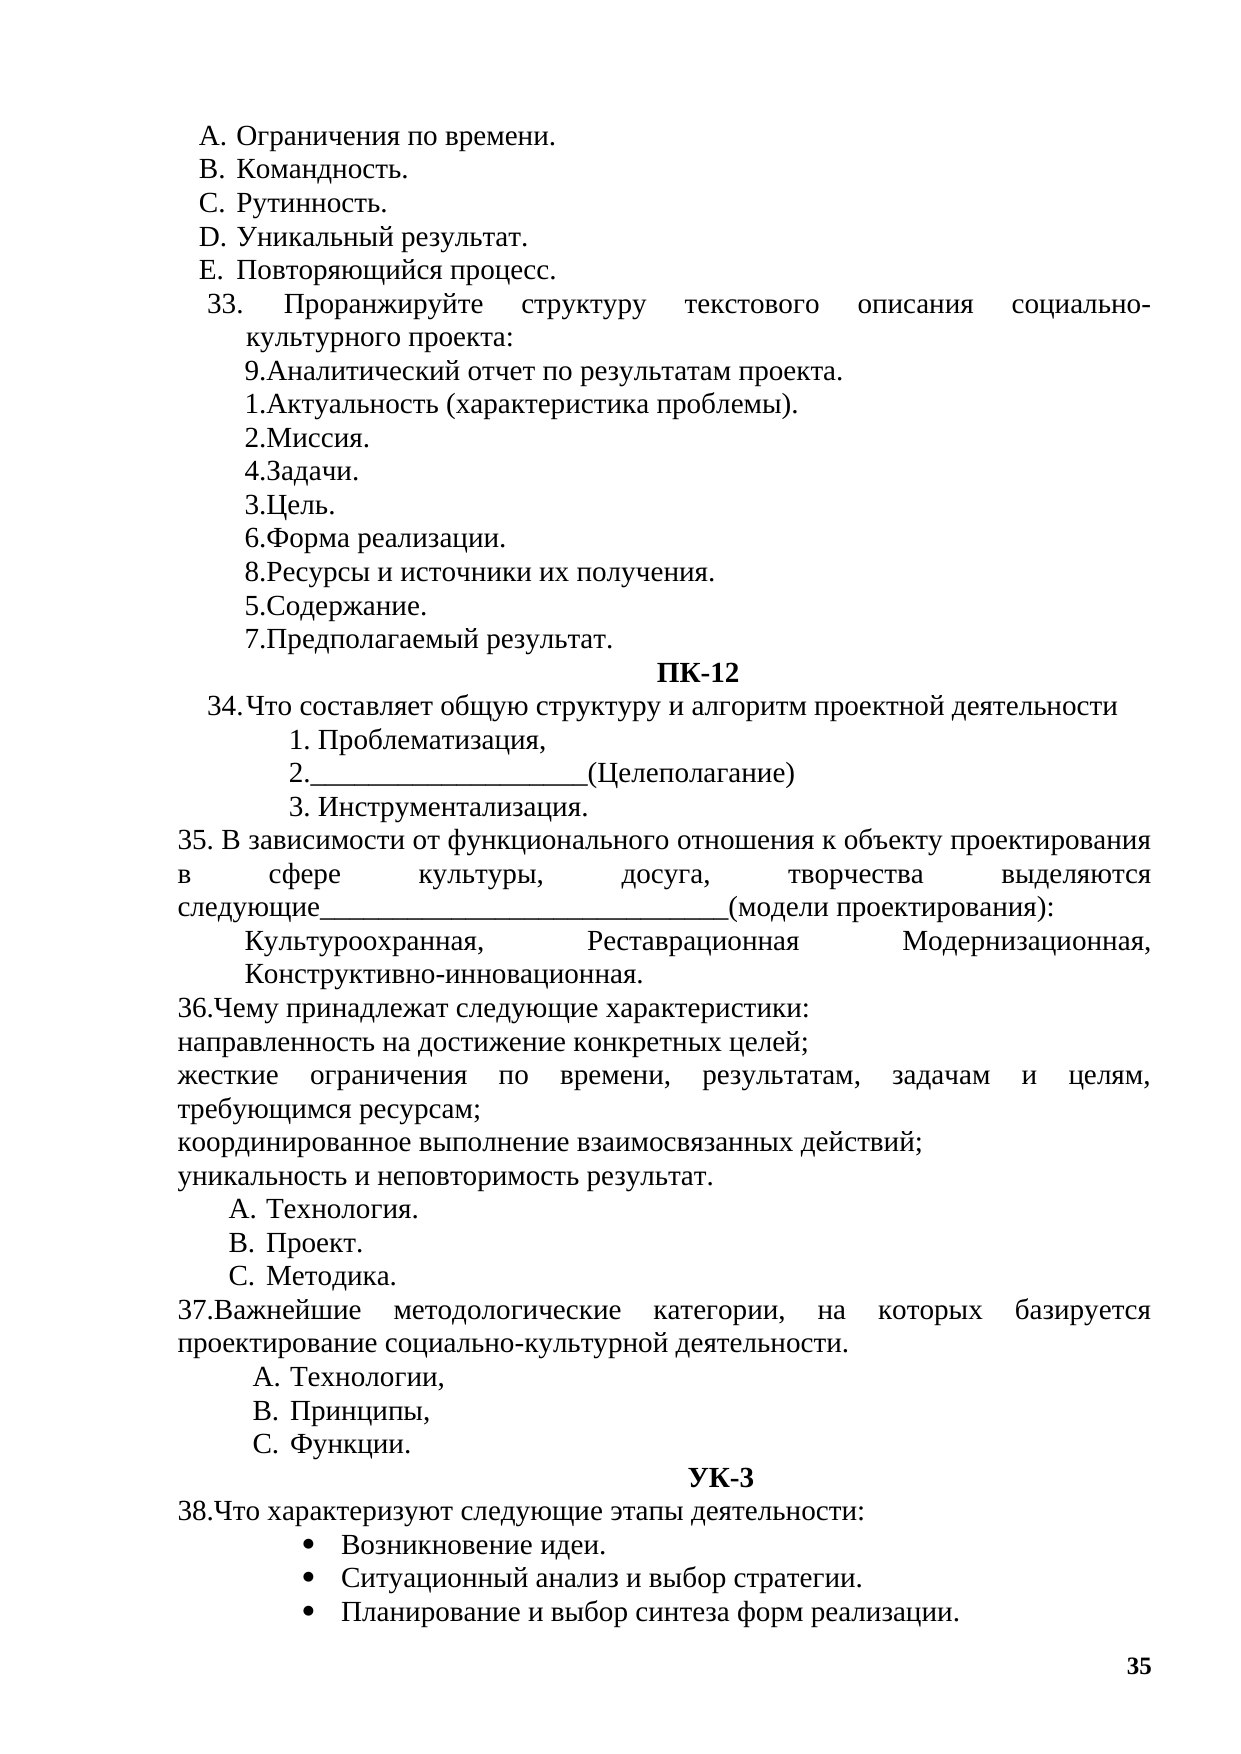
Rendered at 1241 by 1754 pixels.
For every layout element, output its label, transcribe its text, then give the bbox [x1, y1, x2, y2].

list УК-3 [290, 1460, 1152, 1493]
text 35. В зависимости от функционального отношения к объекту проектирования в сфере культуры, досуга, творчества выделяются следующие____________________________(модели проектирования): [177, 822, 1152, 923]
list Функции. [252, 1426, 1152, 1460]
list Ситуационный анализ и выбор стратегии. [303, 1561, 1152, 1594]
text жесткие ограничения по времени, результатам, задачам и целям, требующимся ресурсам; [177, 1057, 1152, 1124]
list Принципы, [252, 1393, 1152, 1426]
list 3.Цель. [244, 487, 1152, 521]
text уникальность и неповторимость результат. [177, 1158, 1152, 1191]
list ПК-12 [244, 655, 1152, 688]
list 7.Предполагаемый результат. [244, 621, 1152, 655]
list Возникновение идеи. [303, 1527, 1152, 1561]
list 2.Миссия. [244, 420, 1152, 453]
text 36.Чему принадлежат следующие характеристики: [177, 990, 1152, 1024]
list Командность. [199, 152, 1152, 185]
list 8.Ресурсы и источники их получения. [244, 554, 1152, 588]
list Что составляет общую структуру и алгоритм проектной деятельности [207, 688, 1152, 722]
text 2.___________________(Целеполагание) [288, 755, 1152, 789]
list 5.Содержание. [244, 588, 1152, 621]
list Планирование и выбор синтеза форм реализации. [303, 1594, 1152, 1628]
text 1. Проблематизация, [288, 722, 1152, 755]
text направленность на достижение конкретных целей; [177, 1024, 1152, 1057]
list 9.Аналитический отчет по результатам проекта. [244, 353, 1152, 386]
list Методика. [228, 1258, 1152, 1292]
list Проект. [228, 1225, 1152, 1258]
list Проранжируйте структуру текстового описания социально-культурного проекта: [207, 286, 1152, 353]
list Технология. [228, 1191, 1152, 1225]
list Уникальный результат. [199, 219, 1152, 252]
list 4.Задачи. [244, 453, 1152, 487]
text 3. Инструментализация. [288, 789, 1152, 822]
list Повторяющийся процесс. [199, 252, 1152, 286]
list 6.Форма реализации. [244, 521, 1152, 554]
text 38.Что характеризуют следующие этапы деятельности: [177, 1493, 1152, 1527]
list Рутинность. [199, 185, 1152, 219]
text 37.Важнейшие методологические категории, на которых базируется проектирование социально-культурной деятельности. [177, 1292, 1152, 1359]
list 1.Актуальность (характеристика проблемы). [244, 386, 1152, 420]
list Культуроохранная, Реставрационная Модернизационная, Конструктивно-инновационная. [244, 923, 1152, 990]
list Ограничения по времени. [199, 118, 1152, 152]
list Технологии, [252, 1359, 1152, 1393]
text координированное выполнение взаимосвязанных действий; [177, 1124, 1152, 1158]
